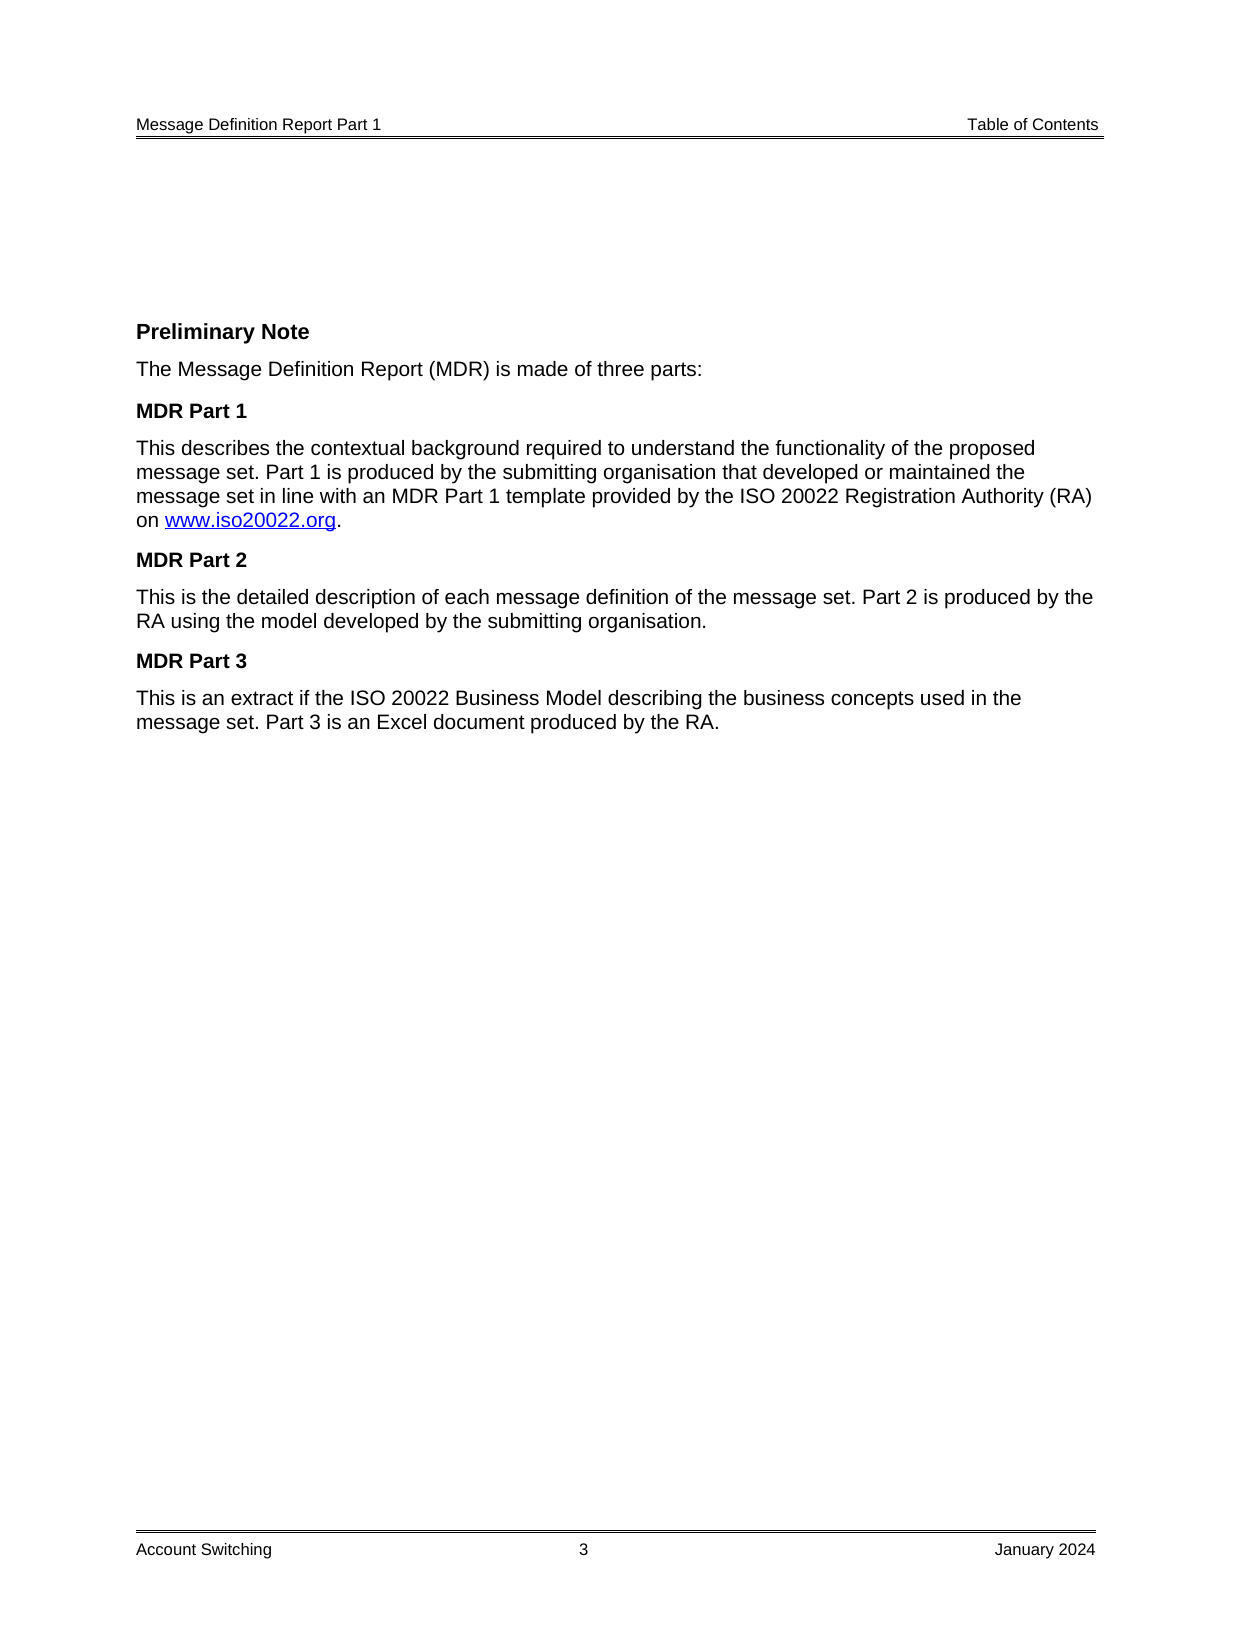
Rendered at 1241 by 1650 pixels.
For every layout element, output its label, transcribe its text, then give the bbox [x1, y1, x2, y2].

text The Message Definition Report (MDR) is made of three parts: [136, 356, 1104, 380]
text This describes the contextual background required to understand the functionality of the proposed message set. Part 1 is produced by the submitting organisation that developed or maintained the message set in line with an MDR Part 1 template provided by the ISO 20022 Registration Authority (RA) on www.iso20022.org. [136, 436, 1104, 531]
text MDR Part 2 [136, 548, 1104, 572]
text MDR Part 3 [136, 649, 1104, 673]
text This is an extract if the ISO 20022 Business Model describing the business concepts used in the message set. Part 3 is an Excel document produced by the RA. [136, 686, 1104, 733]
text This is the detailed description of each message definition of the message set. Part 2 is produced by the RA using the model developed by the submitting organisation. [136, 584, 1104, 632]
text MDR Part 1 [136, 399, 1104, 423]
text Preliminary Note [136, 319, 1104, 344]
